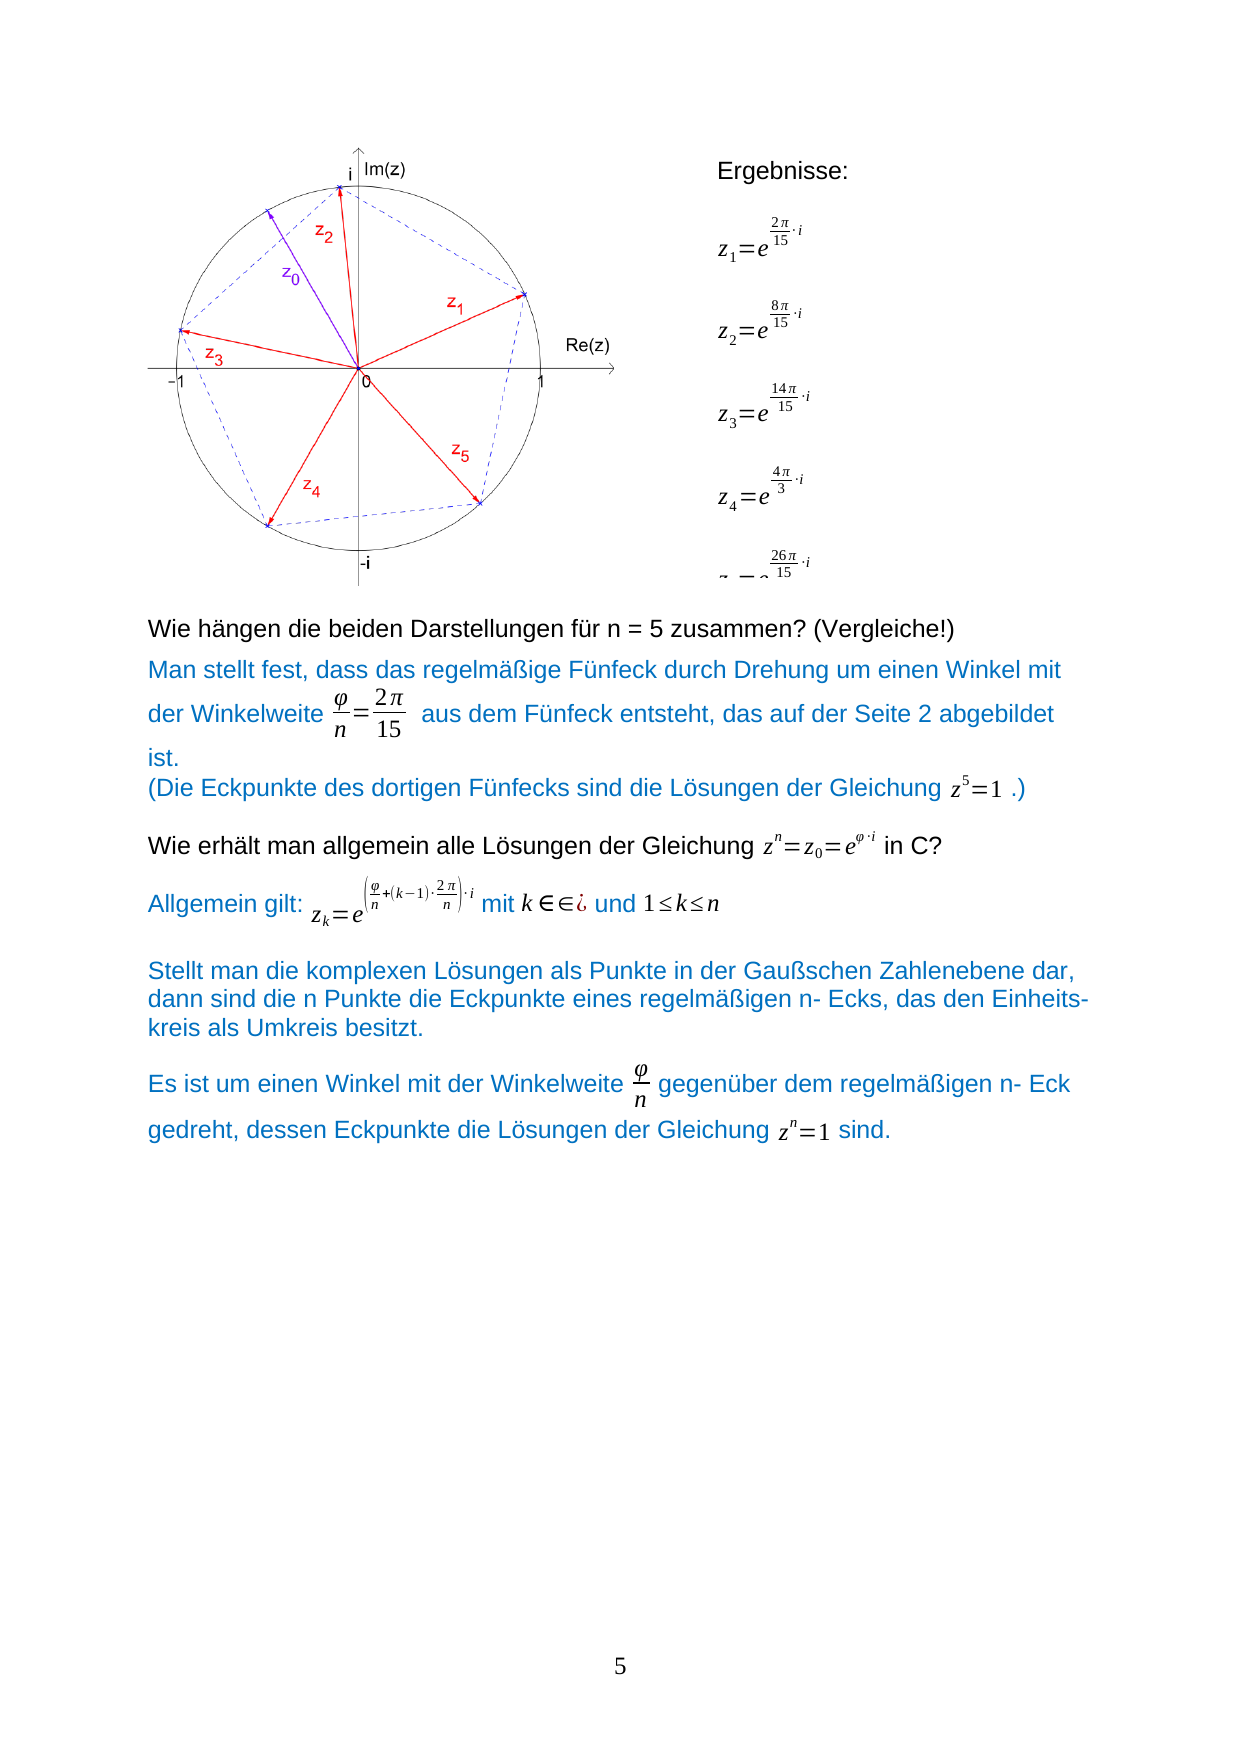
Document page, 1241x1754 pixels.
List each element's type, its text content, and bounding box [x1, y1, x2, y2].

picture [147, 147, 614, 586]
text Es ist um einen Winkel mit der Winkelweite gegenüber dem regelmäßigen n- Eck gedreht, dessen Eckpunkte die Lösungen der Gleichung sind. [148, 1054, 1093, 1145]
text (Die Eckpunkte des dortigen Fünfecks sind die Lösungen der Gleichung .) [148, 772, 1093, 803]
text Wie hängen die beiden Darstellungen für n = 5 zusammen? (Vergleiche!) [148, 614, 1093, 643]
text Allgemein gilt: mit und [148, 875, 1093, 931]
text Wie erhält man allgemein alle Lösungen der Gleichung in C? [148, 828, 1093, 863]
text Man stellt fest, dass das regelmäßige Fünfeck durch Drehung um einen Winkel mit der Winkelweite aus dem Fünfeck entsteht, das auf der Seite 2 abgebildet ist. [148, 655, 1093, 772]
text Stellt man die komplexen Lösungen als Punkte in der Gaußschen Zahlenebene dar, dann sind die n Punkte die Eckpunkte eines regelmäßigen n- Ecks, das den Einheits-kreis als Umkreis besitzt. [148, 956, 1093, 1042]
